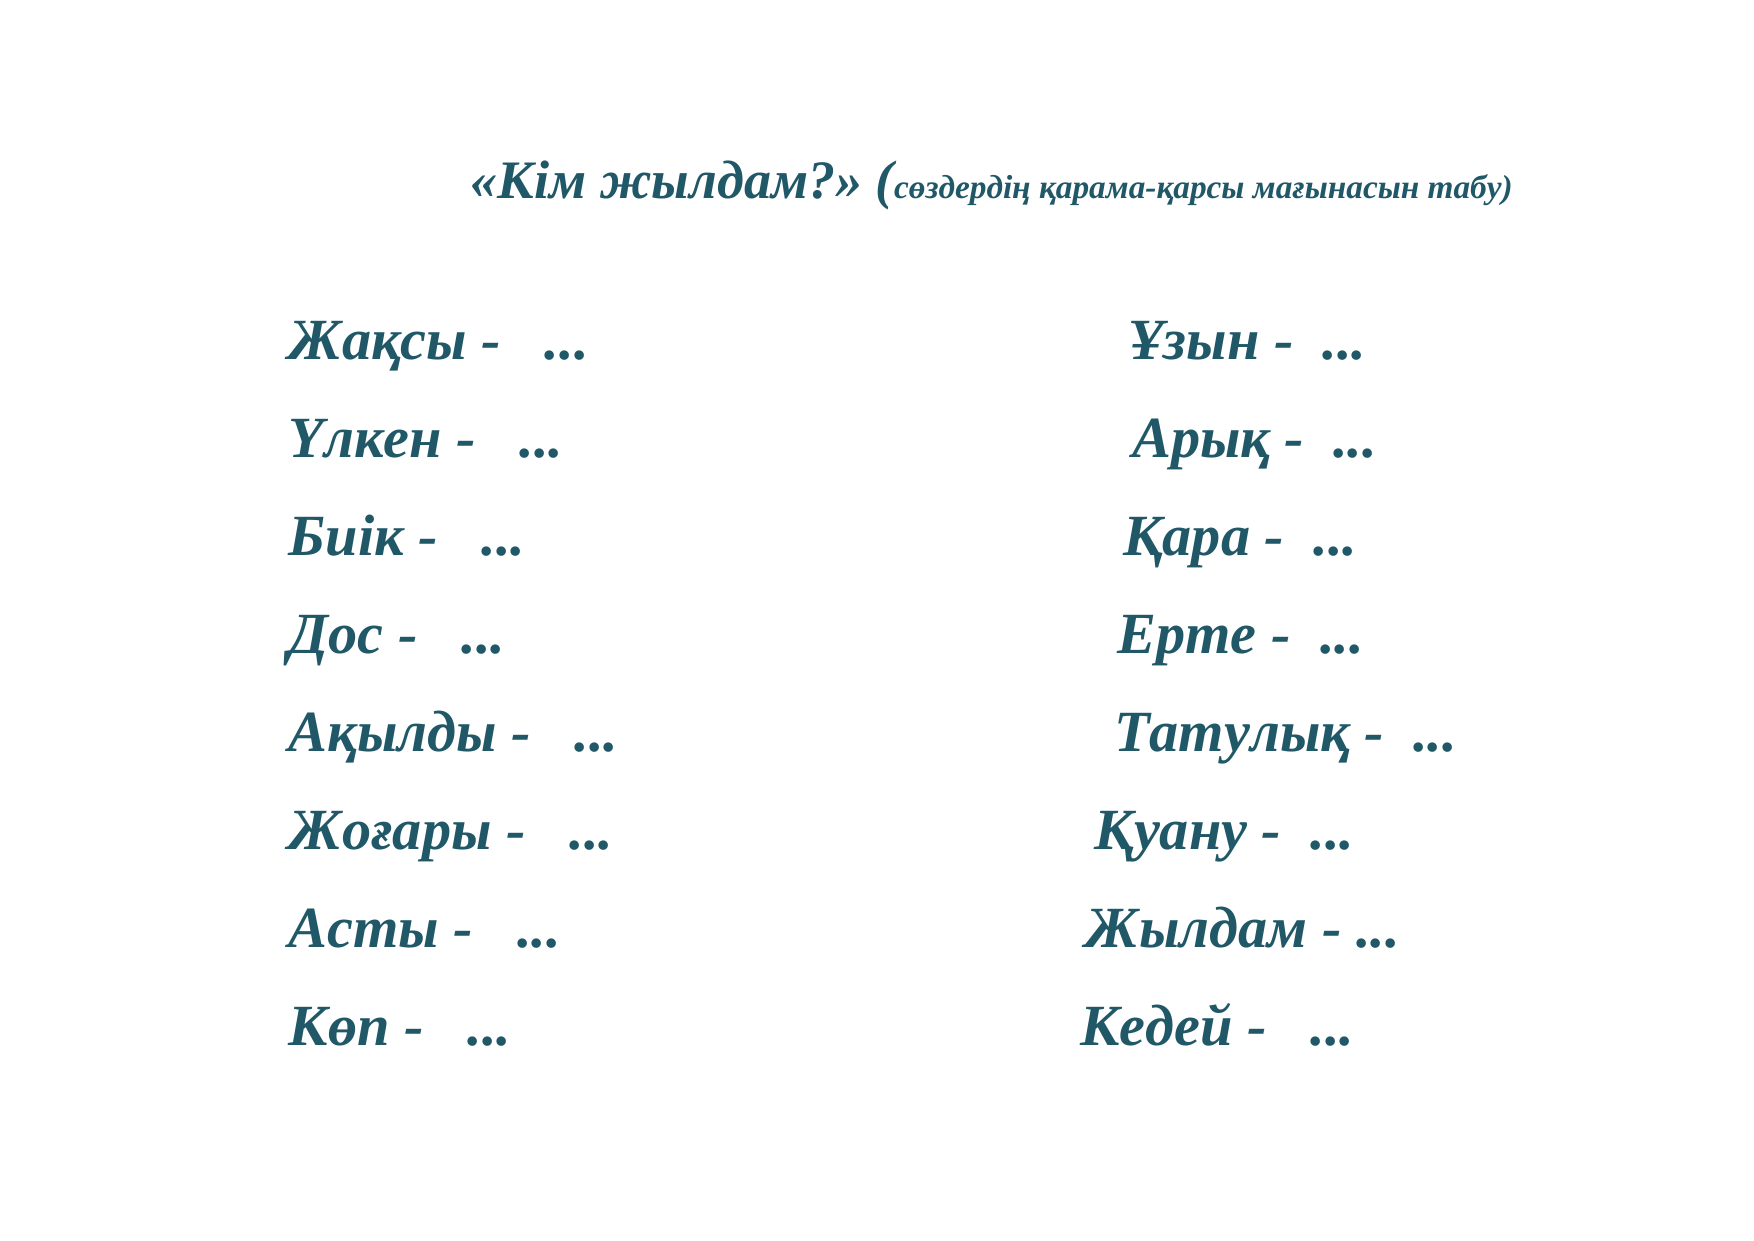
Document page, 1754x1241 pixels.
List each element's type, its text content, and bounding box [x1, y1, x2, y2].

text Үлкен - ... Арық - ... [288, 403, 1695, 470]
text Жақсы - ... Ұзын - ... [288, 305, 1695, 372]
text Көп - ... Кедей - ... [288, 990, 1695, 1057]
text «Кім жылдам?» (сөздердің қарама-қарсы мағынасын табу) [288, 148, 1695, 210]
text Дос - ... Ерте - ... [288, 599, 1695, 666]
text Биік - ... Қара - ... [288, 501, 1695, 568]
text Асты - ... Жылдам - ... [288, 892, 1695, 959]
text Ақылды - ... Татулық - ... [288, 697, 1695, 764]
text Жоғары - ... Қуану - ... [288, 794, 1695, 862]
